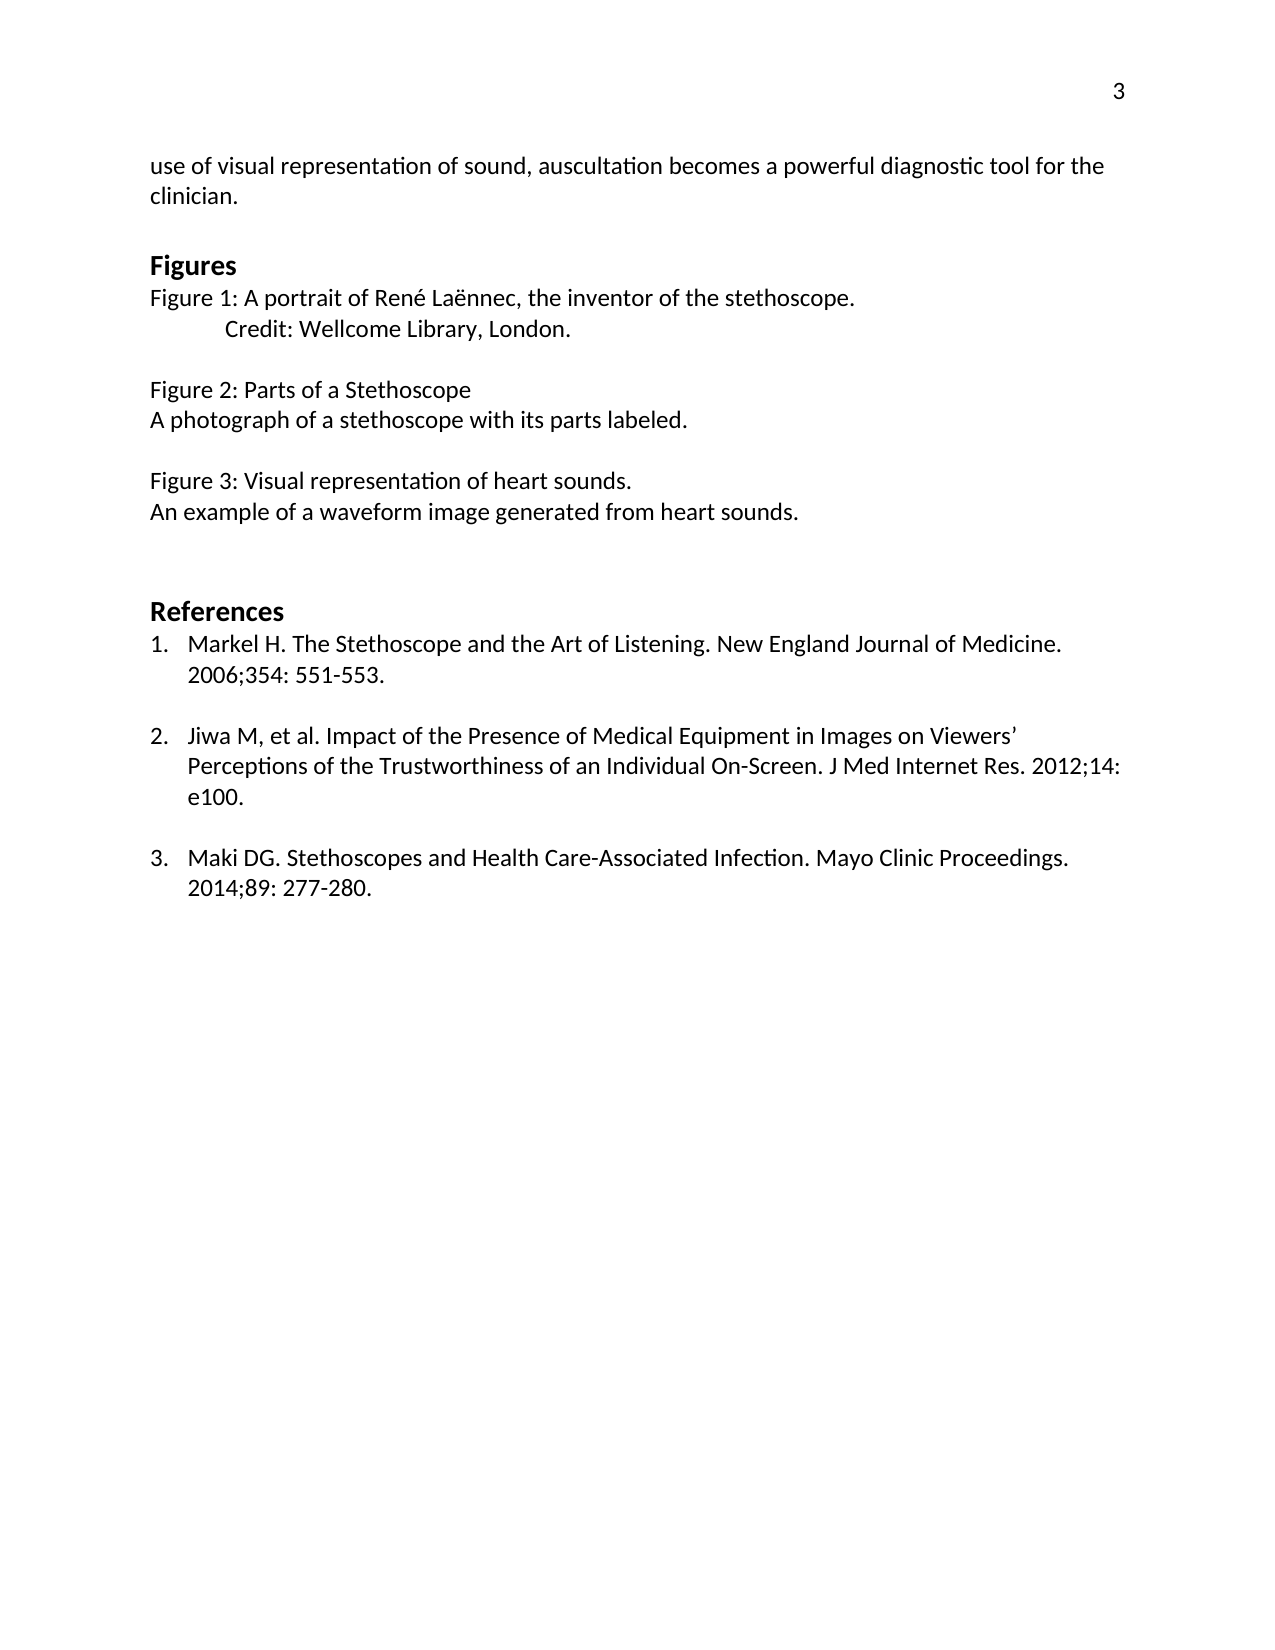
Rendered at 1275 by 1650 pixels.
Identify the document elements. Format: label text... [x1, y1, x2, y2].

list Jiwa M, et al. Impact of the Presence of Medical Equipment in Images on Viewers’ Perceptions of the Trustworthiness of an Individual On-Screen. J Med Internet Res. 2012;14: e100. [150, 720, 1125, 811]
text Figure 1: A portrait of René Laënnec, the inventor of the stethoscope. [150, 282, 1125, 313]
text Figure 2: Parts of a Stethoscope [150, 374, 1125, 404]
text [150, 150, 1125, 211]
text Figures [150, 247, 1125, 282]
text Figure 3: Visual representation of heart sounds. [150, 465, 1125, 496]
list Maki DG. Stethoscopes and Health Care-Associated Infection. Mayo Clinic Proceedings. 2014;89: 277-280. [150, 842, 1125, 903]
text Credit: Wellcome Library, London. [150, 313, 1125, 343]
list Markel H. The Stethoscope and the Art of Listening. New England Journal of Medicine. 2006;354: 551-553. [150, 628, 1125, 689]
text A photograph of a stethoscope with its parts labeled. [150, 404, 1125, 435]
text References [150, 593, 1125, 628]
text An example of a waveform image generated from heart sounds. [150, 496, 1125, 526]
